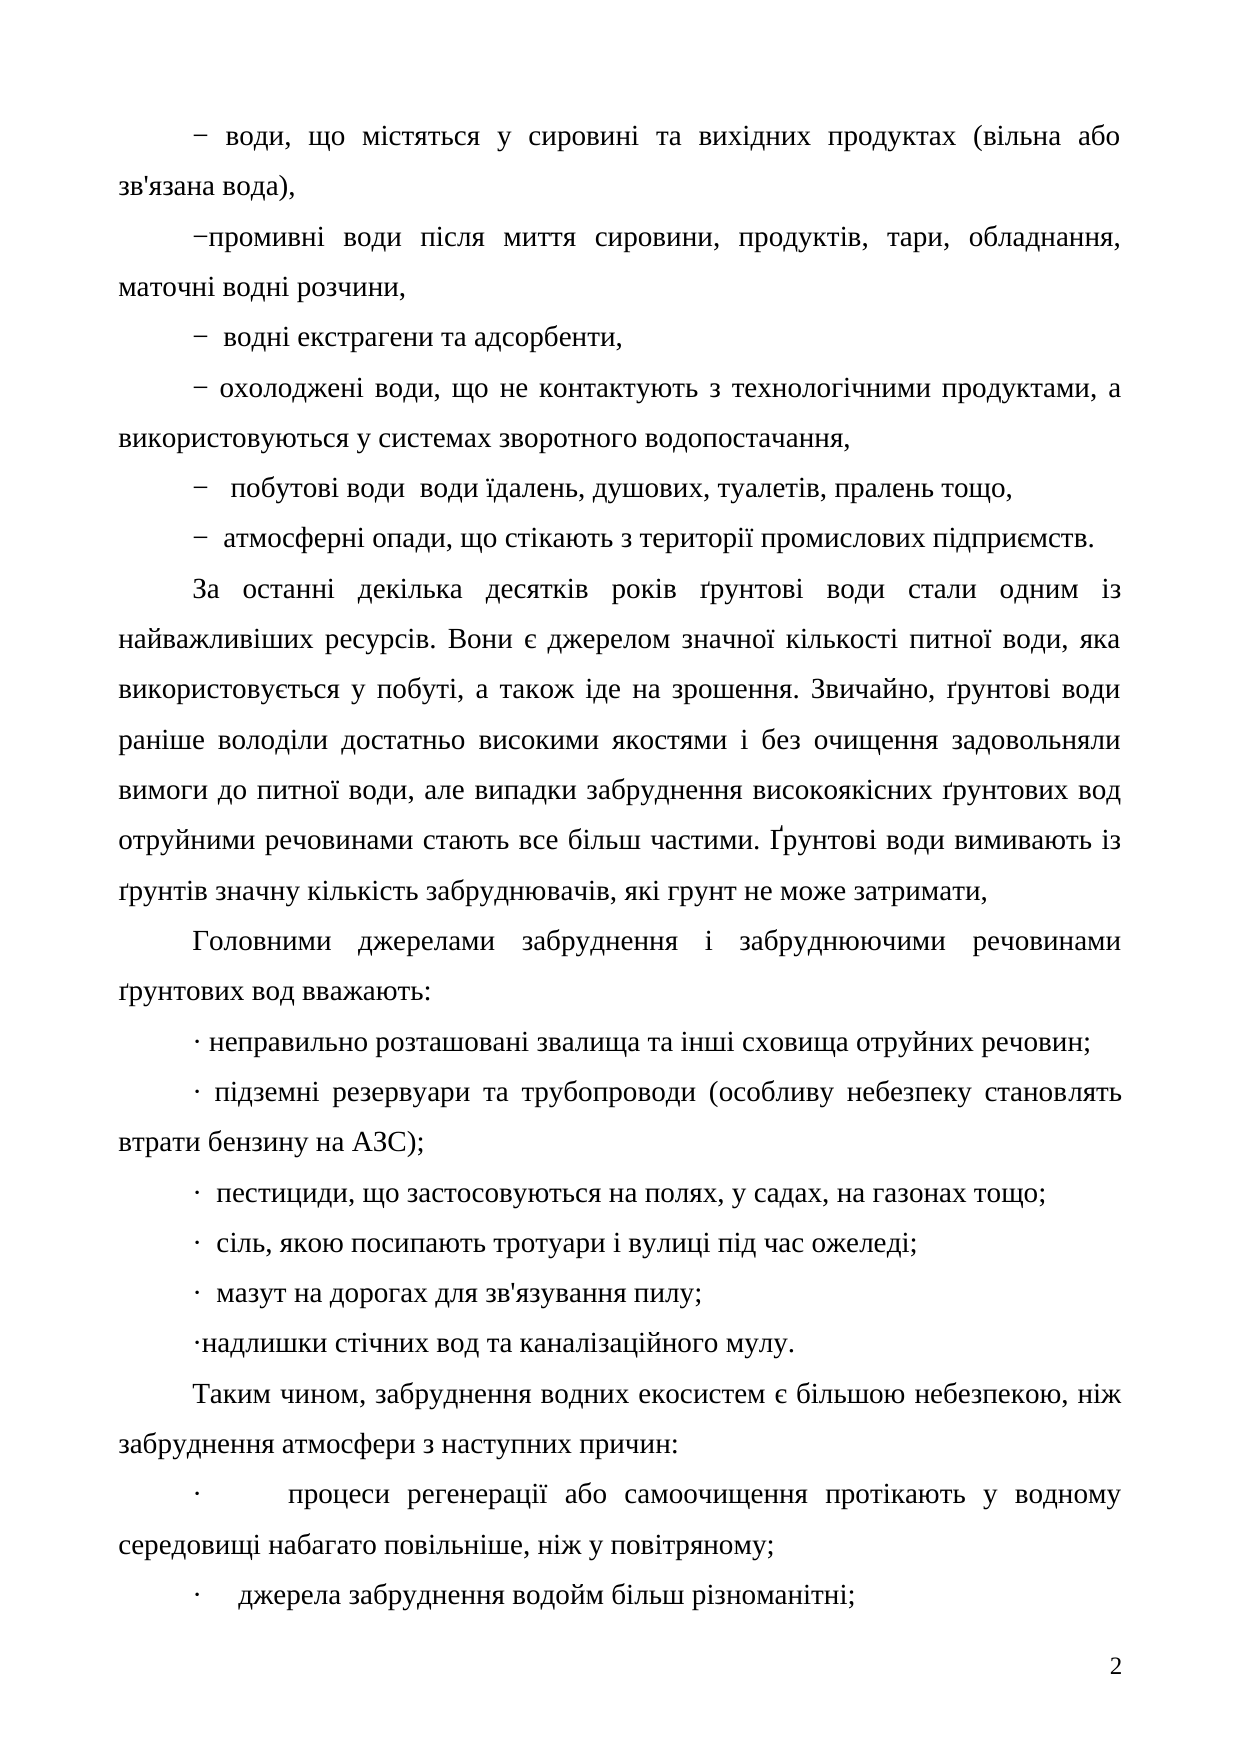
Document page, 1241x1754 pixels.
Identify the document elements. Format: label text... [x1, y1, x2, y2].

text −промивні води після миття сировини, продуктів, тари, обладнання, маточні водні розчини, [118, 219, 1122, 303]
text − охолоджені води, що не контактують з технологічними продуктами, а використовуються у системах зворотного водопостачання, [118, 370, 1122, 453]
text Таким чином, забруднення водних екосистем є більшою небезпекою, ніж забруднення атмосфери з наступних причин: [118, 1376, 1122, 1460]
text · сіль, якою посипають тротуари і вулиці під час ожеледі; [118, 1225, 1122, 1258]
text За останні декілька десятків років ґрунтові води стали одним із найважливіших ресурсів. Вони є джерелом значної кількості питної води, яка використовується у побуті, а також іде на зрошення. Звичайно, ґрунтові води раніше володіли достатньо високими якостями і без очищення задовольняли вимоги до питної води, але випадки забруднення високоякісних ґрунтових вод отруйними речовинами стають все більш частими. Ґрунтові води вимивають із ґрунтів значну кількість забрудню­вачів, які грунт не може затримати, [118, 571, 1122, 906]
text − водні екстрагени та адсорбенти, [118, 319, 1122, 353]
text · підземні резервуари та трубопроводи (особливу небезпеку станов­лять втрати бензину на АЗС); [118, 1074, 1122, 1158]
text − атмосферні опади, що стікають з території промислових підприємств. [118, 521, 1122, 554]
text · неправильно розташовані звалища та інші сховища отруйних речовин; [118, 1024, 1122, 1057]
text − води, що містяться у сировині та вихідних продуктах (вільна або зв'язана вода), [118, 118, 1122, 202]
text · мазут на дорогах для зв'язування пилу; [118, 1275, 1122, 1309]
text Головними джерелами забруднення і забруднюючими речовинами ґрунтових вод вважають: [118, 923, 1122, 1007]
text · процеси регенерації або самоочищення протікають у водному середовищі набагато повільніше, ніж у повітряному; [118, 1477, 1122, 1560]
text · пестициди, що застосовуються на полях, у садах, на газонах тощо; [118, 1175, 1122, 1208]
text ·надлишки стічних вод та каналізаційного мулу. [118, 1326, 1122, 1359]
text · джерела забруднення водойм більш різноманітні; [118, 1577, 1122, 1611]
text − побутові води води їдалень, душових, туалетів, пралень тощо, [118, 470, 1122, 504]
